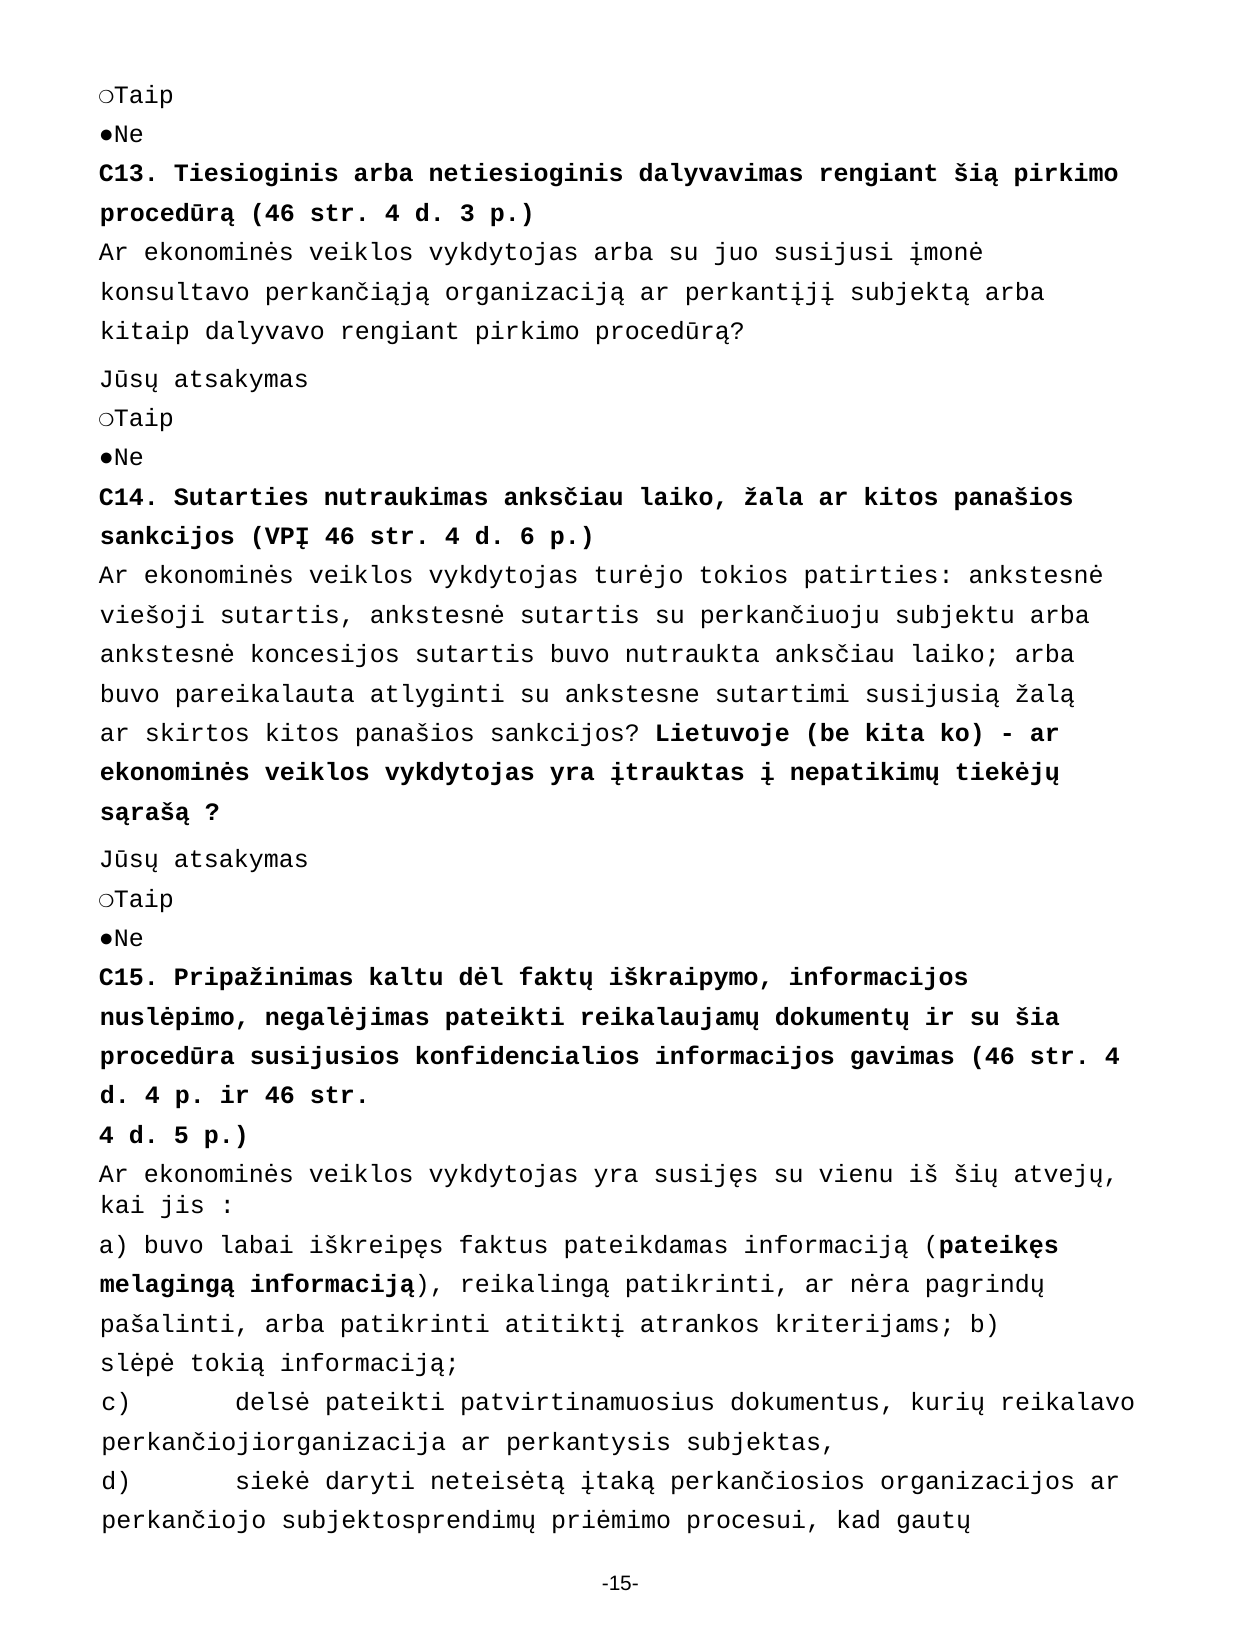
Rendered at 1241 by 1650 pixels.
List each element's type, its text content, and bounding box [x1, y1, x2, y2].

text ❍Taip [98, 406, 1139, 434]
text ❍Taip [98, 886, 1139, 914]
text Jūsų atsakymas [98, 847, 1139, 875]
text 4 d. 5 p.) [98, 1122, 1132, 1151]
text ❍Taip [98, 82, 1139, 111]
text Ar ekonominės veiklos vykdytojas yra susijęs su vienu iš šių atvejų, kai jis : [98, 1162, 1139, 1221]
text ●Ne [98, 926, 1139, 954]
text C13. Tiesioginis arba netiesioginis dalyvavimas rengiant šią pirkimo procedūrą (46 str. 4 d. 3 p.) [98, 161, 1132, 229]
text ●Ne [98, 445, 1139, 473]
list delsė pateikti patvirtinamuosius dokumentus, kurių reikalavo perkančiojiorganizacija ar perkantysis subjektas, [101, 1390, 1139, 1458]
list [101, 1469, 1139, 1536]
text ●Ne [98, 122, 1139, 150]
text Jūsų atsakymas [98, 366, 1139, 394]
text C15. Pripažinimas kaltu dėl faktų iškraipymo, informacijos nuslėpimo, negalėjimas pateikti reikalaujamų dokumentų ir su šia procedūra susijusios konfidencialios informacijos gavimas (46 str. 4 d. 4 p. ir 46 str. [98, 965, 1132, 1111]
text Ar ekonominės veiklos vykdytojas turėjo tokios patirties: ankstesnė viešoji sutartis, ankstesnė sutartis su perkančiuoju subjektu arba ankstesnė koncesijos sutartis buvo nutraukta anksčiau laiko; arba buvo pareikalauta atlyginti su ankstesne sutartimi susijusią žalą ar skirtos kitos panašios sankcijos? Lietuvoje (be kita ko) - ar ekonominės veiklos vykdytojas yra įtrauktas į nepatikimų tiekėjų sąrašą ? [98, 563, 1114, 828]
text Ar ekonominės veiklos vykdytojas arba su juo susijusi įmonė konsultavo perkančiąją organizaciją ar perkantįjį subjektą arba kitaip dalyvavo rengiant pirkimo procedūrą? [98, 240, 1139, 347]
text a) buvo labai iškreipęs faktus pateikdamas informaciją (pateikęs melagingą informaciją), reikalingą patikrinti, ar nėra pagrindų pašalinti, arba patikrinti atitiktį atrankos kriterijams; b) slėpė tokią informaciją; [98, 1232, 1079, 1379]
text C14. Sutarties nutraukimas anksčiau laiko, žala ar kitos panašios sankcijos (VPĮ 46 str. 4 d. 6 p.) [98, 484, 1132, 552]
